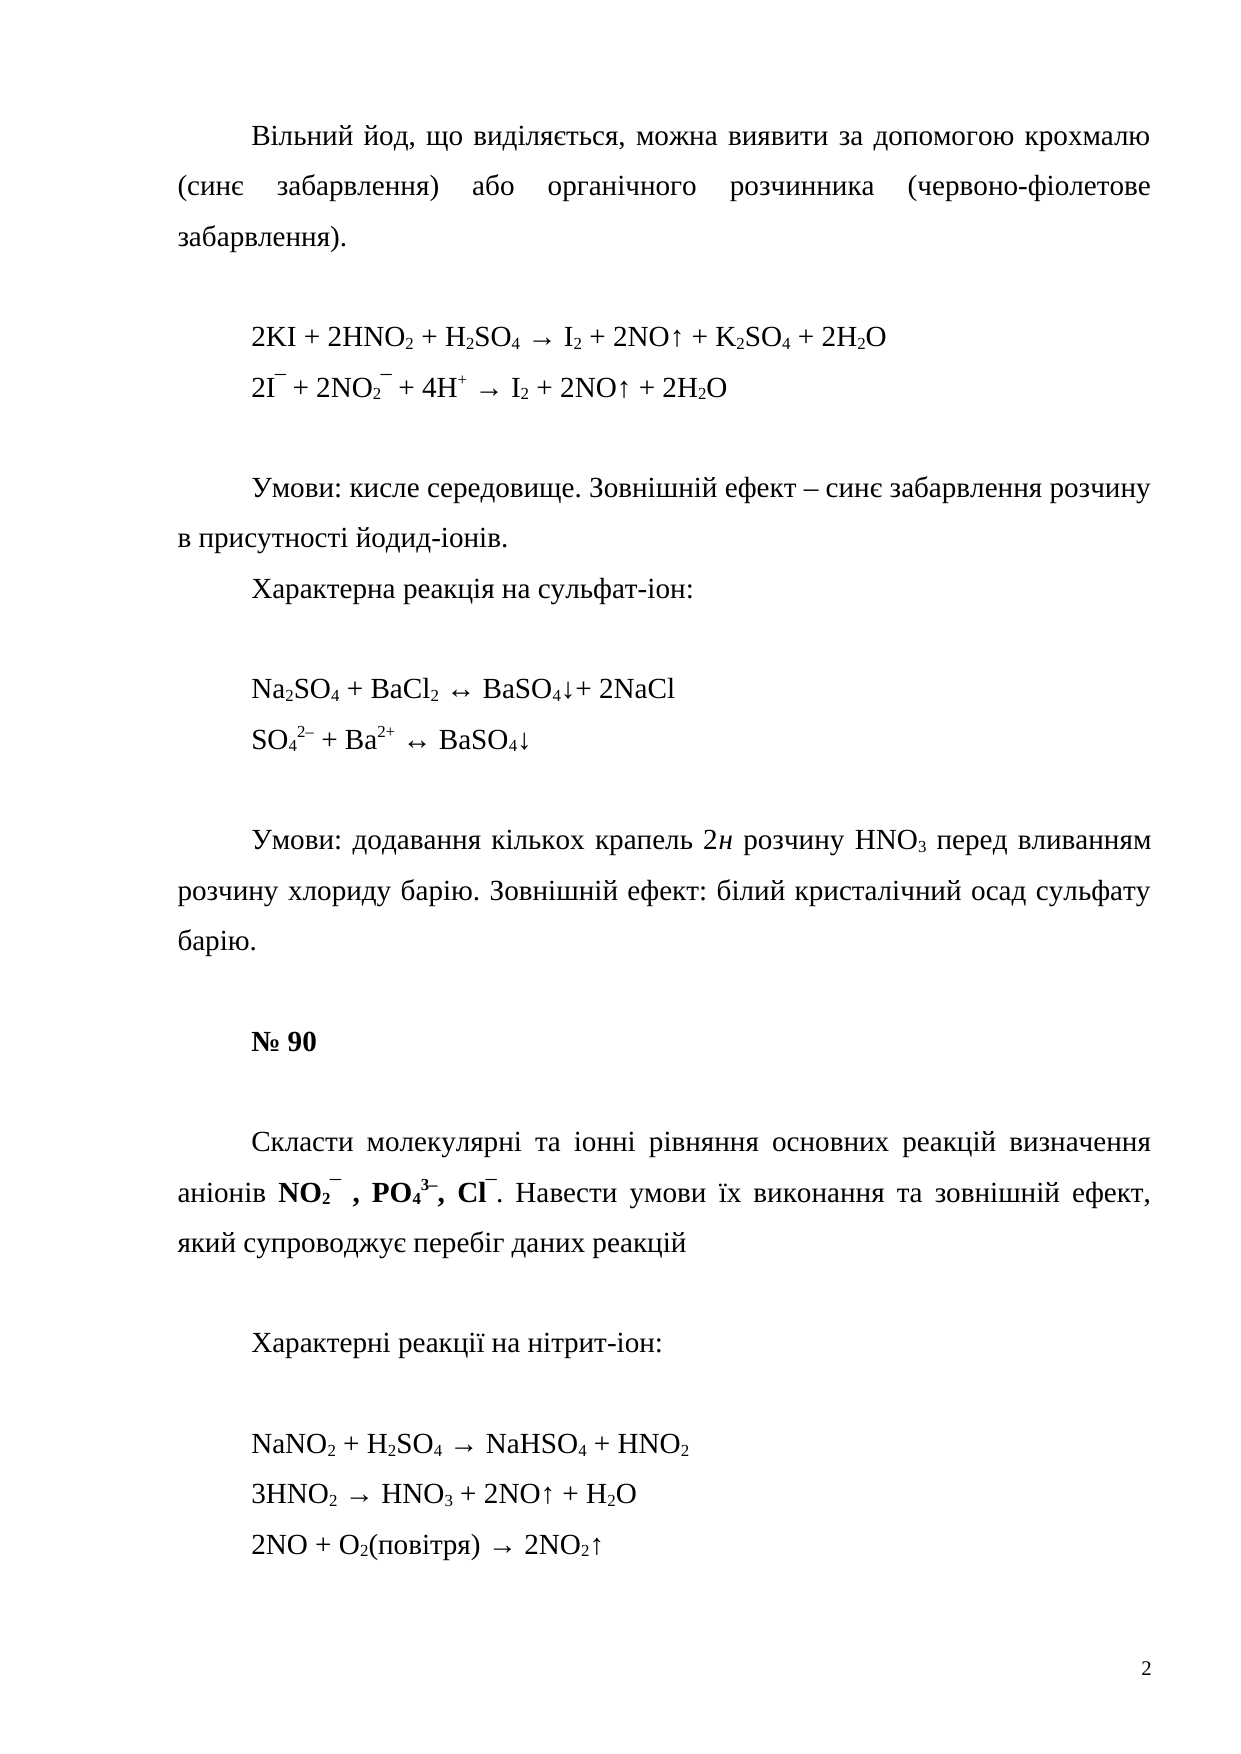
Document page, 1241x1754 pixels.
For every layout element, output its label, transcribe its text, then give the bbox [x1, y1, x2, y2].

text SO42– + Ba2+ ↔ BaSO4↓ [177, 722, 1152, 755]
text 2NO + O2(повітря) → 2NO2↑ [177, 1527, 1152, 1560]
text Умови: додавання кількох крапель 2н розчину HNO3 перед вливанням розчину хлориду барію. Зовнішній ефект: білий кристалічний осад сульфату барію. [177, 822, 1152, 957]
text 3HNO2 → HNO3 + 2NO↑ + H2O [177, 1477, 1152, 1510]
text NaNO2 + H2SO4 → NaHSO4 + HNO2 [177, 1426, 1152, 1460]
text 2I‾ + 2NO2‾ + 4H+ → I2 + 2NO↑ + 2H2O [177, 370, 1152, 403]
text Умови: кисле середовище. Зовнішній ефект – синє забарвлення розчину в присутності йодид-іонів. [177, 470, 1152, 554]
text Характерні реакції на нітрит-іон: [177, 1326, 1152, 1359]
text Na2SO4 + BaCl2 ↔ BaSO4↓+ 2NaCl [177, 672, 1152, 705]
text Характерна реакція на сульфат-іон: [177, 571, 1152, 604]
subtitle Скласти молекулярні та іонні рівняння основних реакцій визначення аніонів NO2‾ , PO43–, Cl‾. Навести умови їх виконання та зовнішній ефект, який супроводжує перебіг даних реакцій [177, 1124, 1152, 1258]
text № 90 [177, 1024, 1152, 1057]
text Вільний йод, що виділяється, можна виявити за допомогою крохмалю (синє забарвлення) або органічного розчинника (червоно-фіолетове забарвлення). [177, 118, 1152, 252]
text 2KI + 2HNO2 + H2SO4 → I2 + 2NO↑ + K2SO4 + 2H2O [177, 319, 1152, 353]
